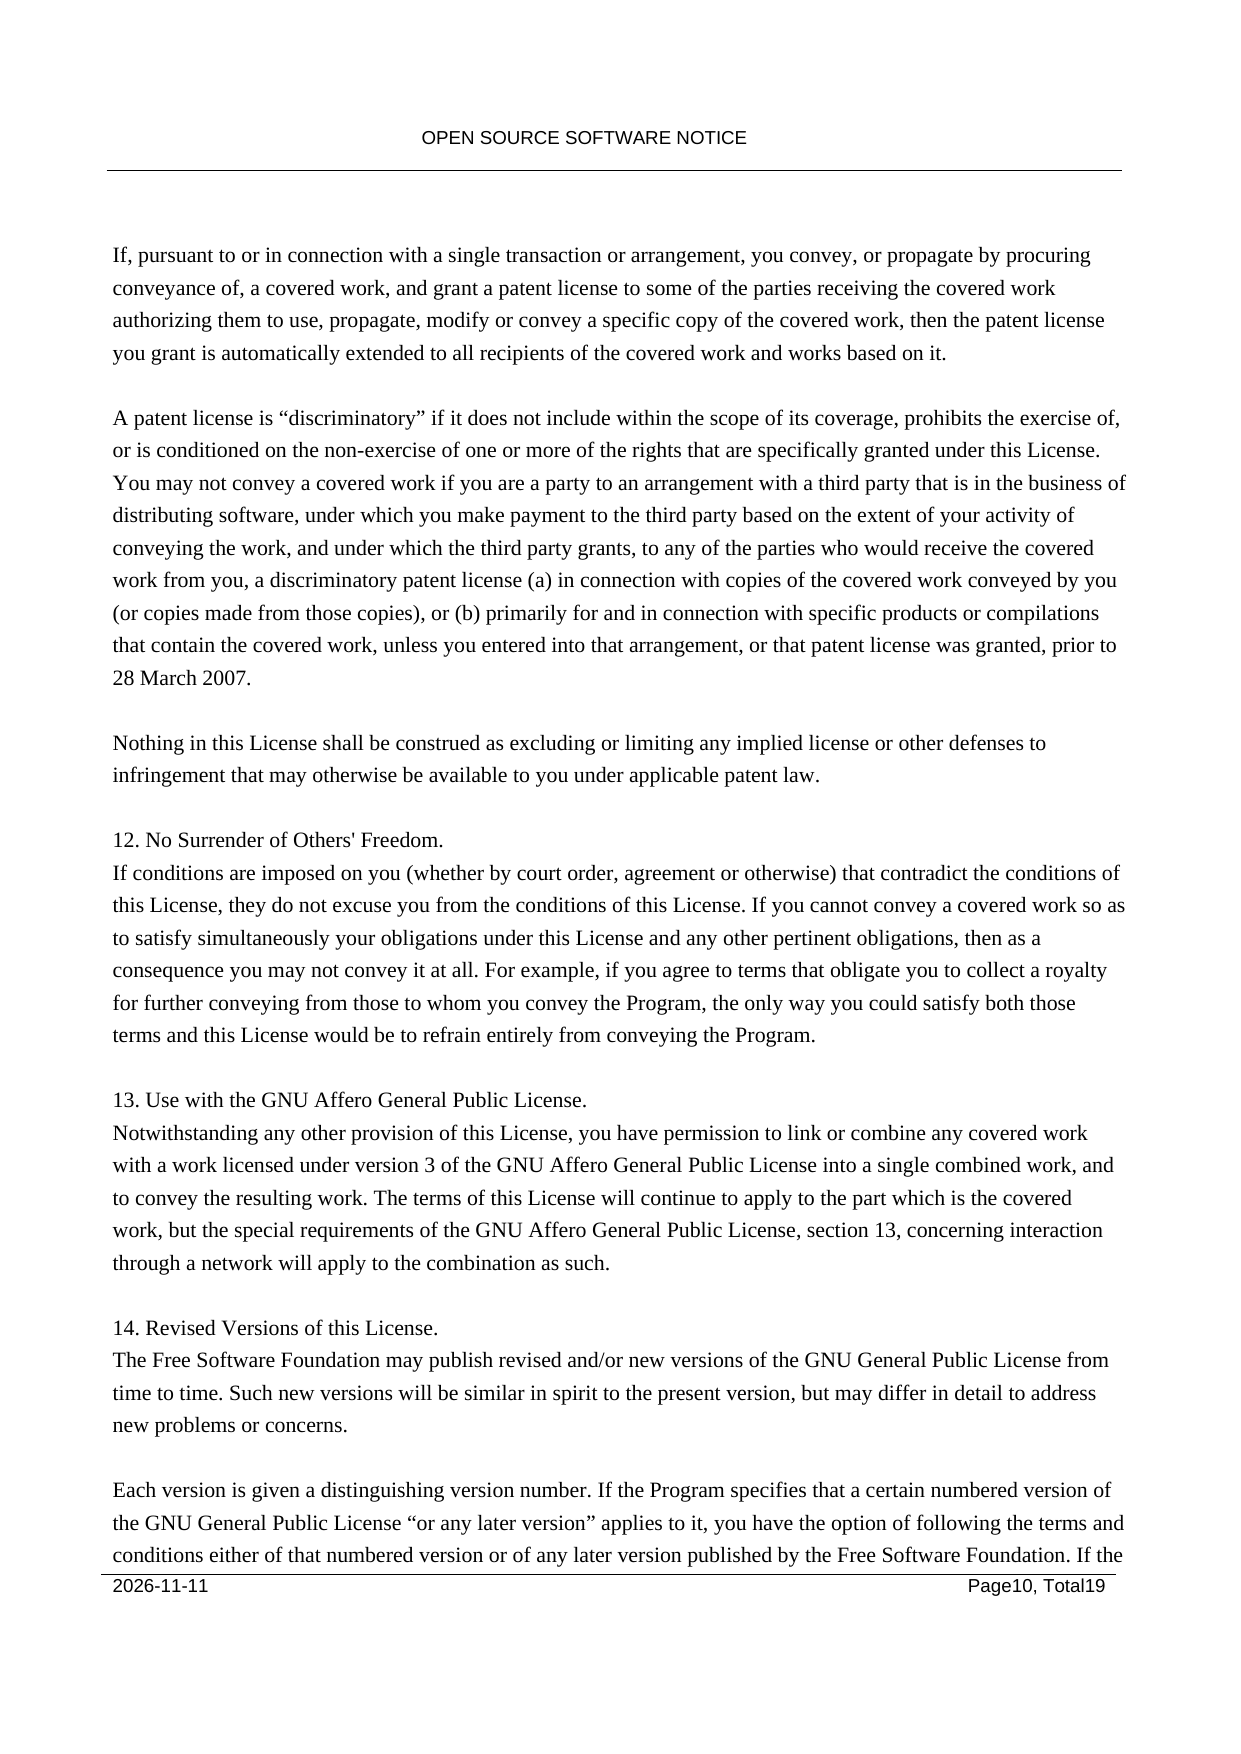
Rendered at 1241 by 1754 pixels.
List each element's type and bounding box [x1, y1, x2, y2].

text [112, 206, 1128, 1571]
